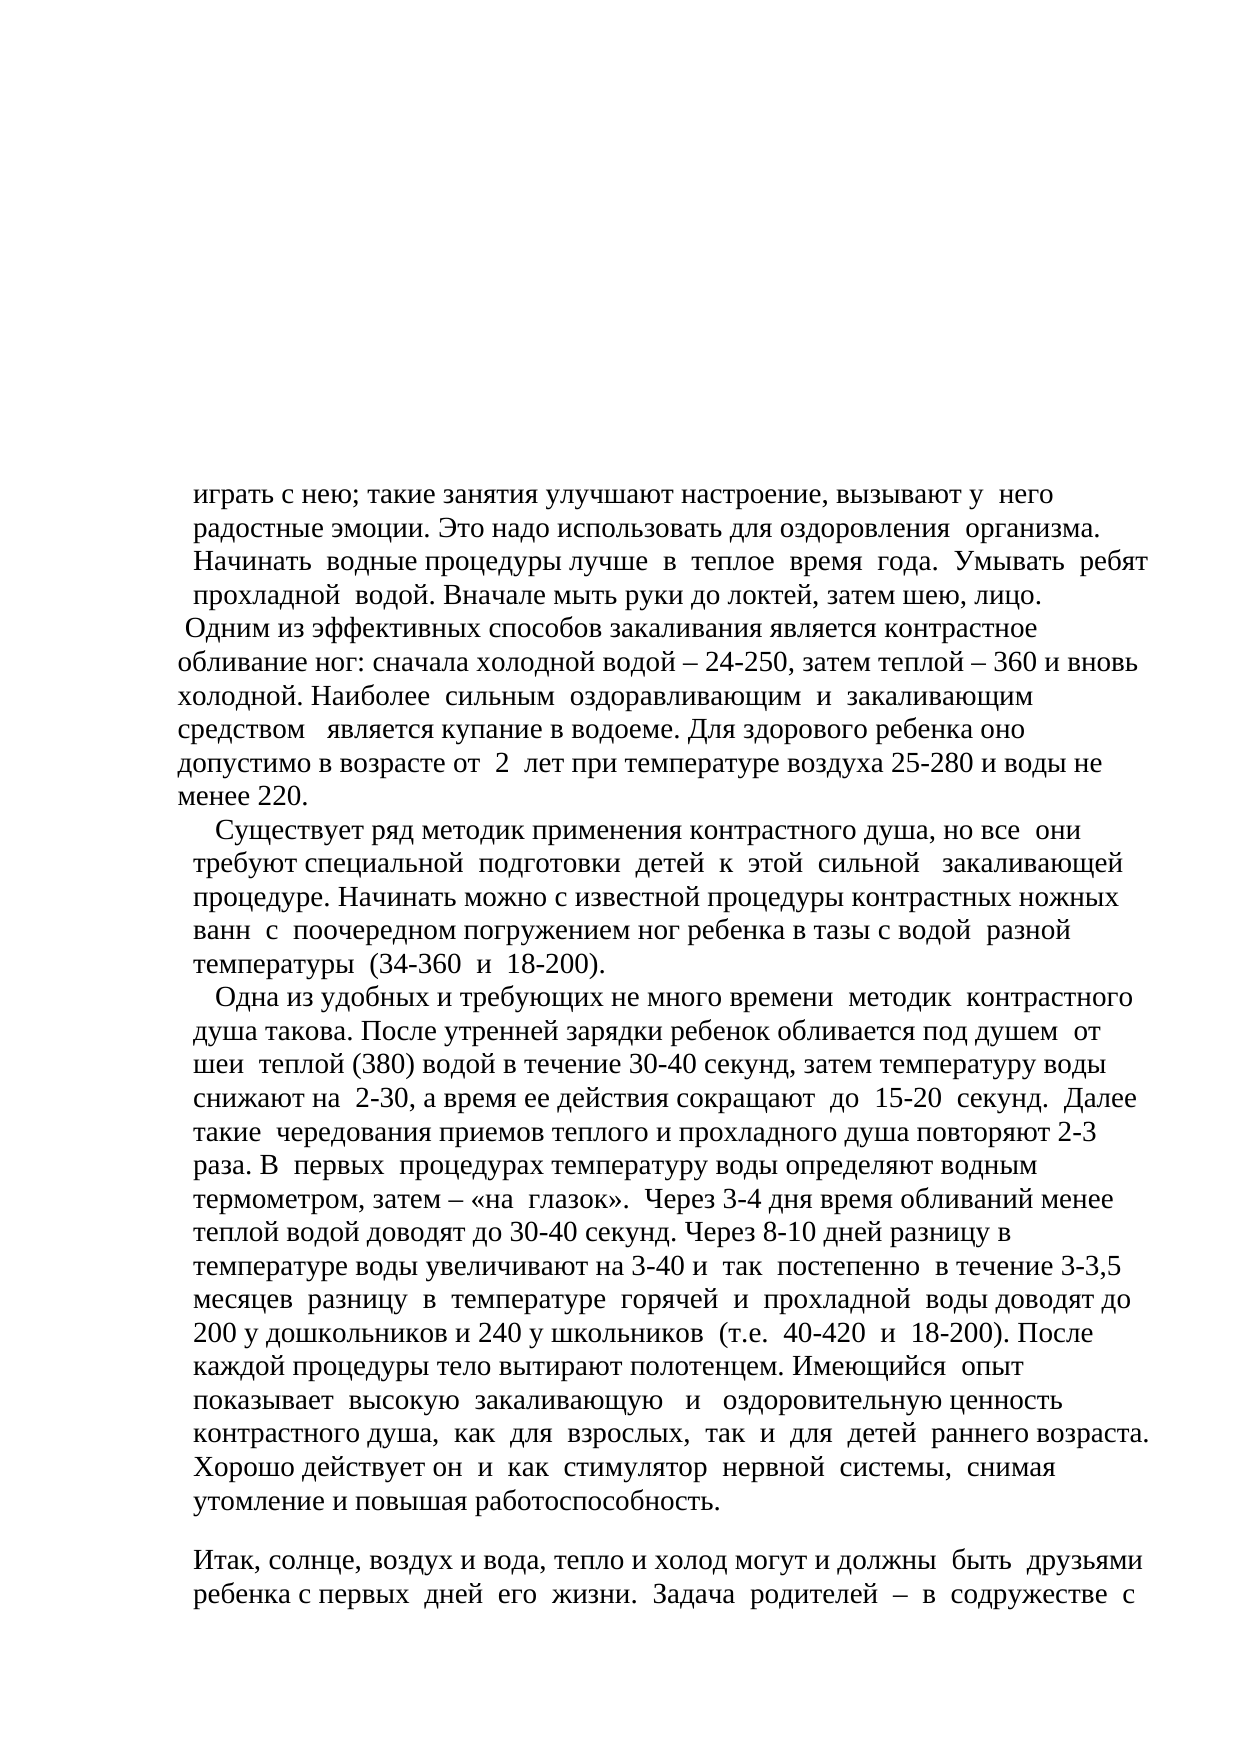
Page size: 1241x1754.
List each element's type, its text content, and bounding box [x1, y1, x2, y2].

text Одна из удобных и требующих не много времени методик контрастного душа такова. После утренней зарядки ребенок обливается под душем от шеи теплой (380) водой в течение 30-40 секунд, затем температуру воды снижают на 2-30, а время ее действия сокращают до 15-20 секунд. Далее такие чередования приемов теплого и прохладного душа повторяют 2-3 раза. В первых процедурах температуру воды определяют водным термометром, затем – «на глазок». Через 3-4 дня время обливаний менее теплой водой доводят до 30-40 секунд. Через 8-10 дней разницу в температуре воды увеличивают на 3-40 и так постепенно в течение 3-3,5 месяцев разницу в температуре горячей и прохладной воды доводят до 200 у дошкольников и 240 у школьников (т.е. 40-420 и 18-200). После каждой процедуры тело вытирают полотенцем. Имеющийся опыт показывает высокую закаливающую и оздоровительную ценность контрастного душа, как для взрослых, так и для детей раннего возраста. Хорошо действует он и как стимулятор нервной системы, снимая утомление и повышая работоспособность. [193, 979, 1152, 1516]
text Существует ряд методик применения контрастного душа, но все они требуют специальной подготовки детей к этой сильной закаливающей процедуре. Начинать можно с известной процедуры контрастных ножных ванн с поочередном погружением ног ребенка в тазы с водой разной температуры (34-360 и 18-200). [193, 812, 1152, 979]
text Итак, солнце, воздух и вода, тепло и холод могут и должны быть друзьями [193, 1542, 1152, 1576]
text Одним из эффективных способов закаливания является контрастное обливание ног: сначала холодной водой – 24-250, затем теплой – 360 и вновь холодной. Наиболее сильным оздоравливающим и закаливающим средством является купание в водоеме. Для здорового ребенка оно допустимо в возрасте от 2 лет при температуре воздуха 25-280 и воды не менее 220. [177, 611, 1152, 812]
text ребенка с первых дней его жизни. Задача родителей – в содружестве с [193, 1576, 1152, 1609]
text играть с нею; такие занятия улучшают настроение, вызывают у него радостные эмоции. Это надо использовать для оздоровления организма. Начинать водные процедуры лучше в теплое время года. Умывать ребят прохладной водой. Вначале мыть руки до локтей, затем шею, лицо. [193, 476, 1152, 611]
